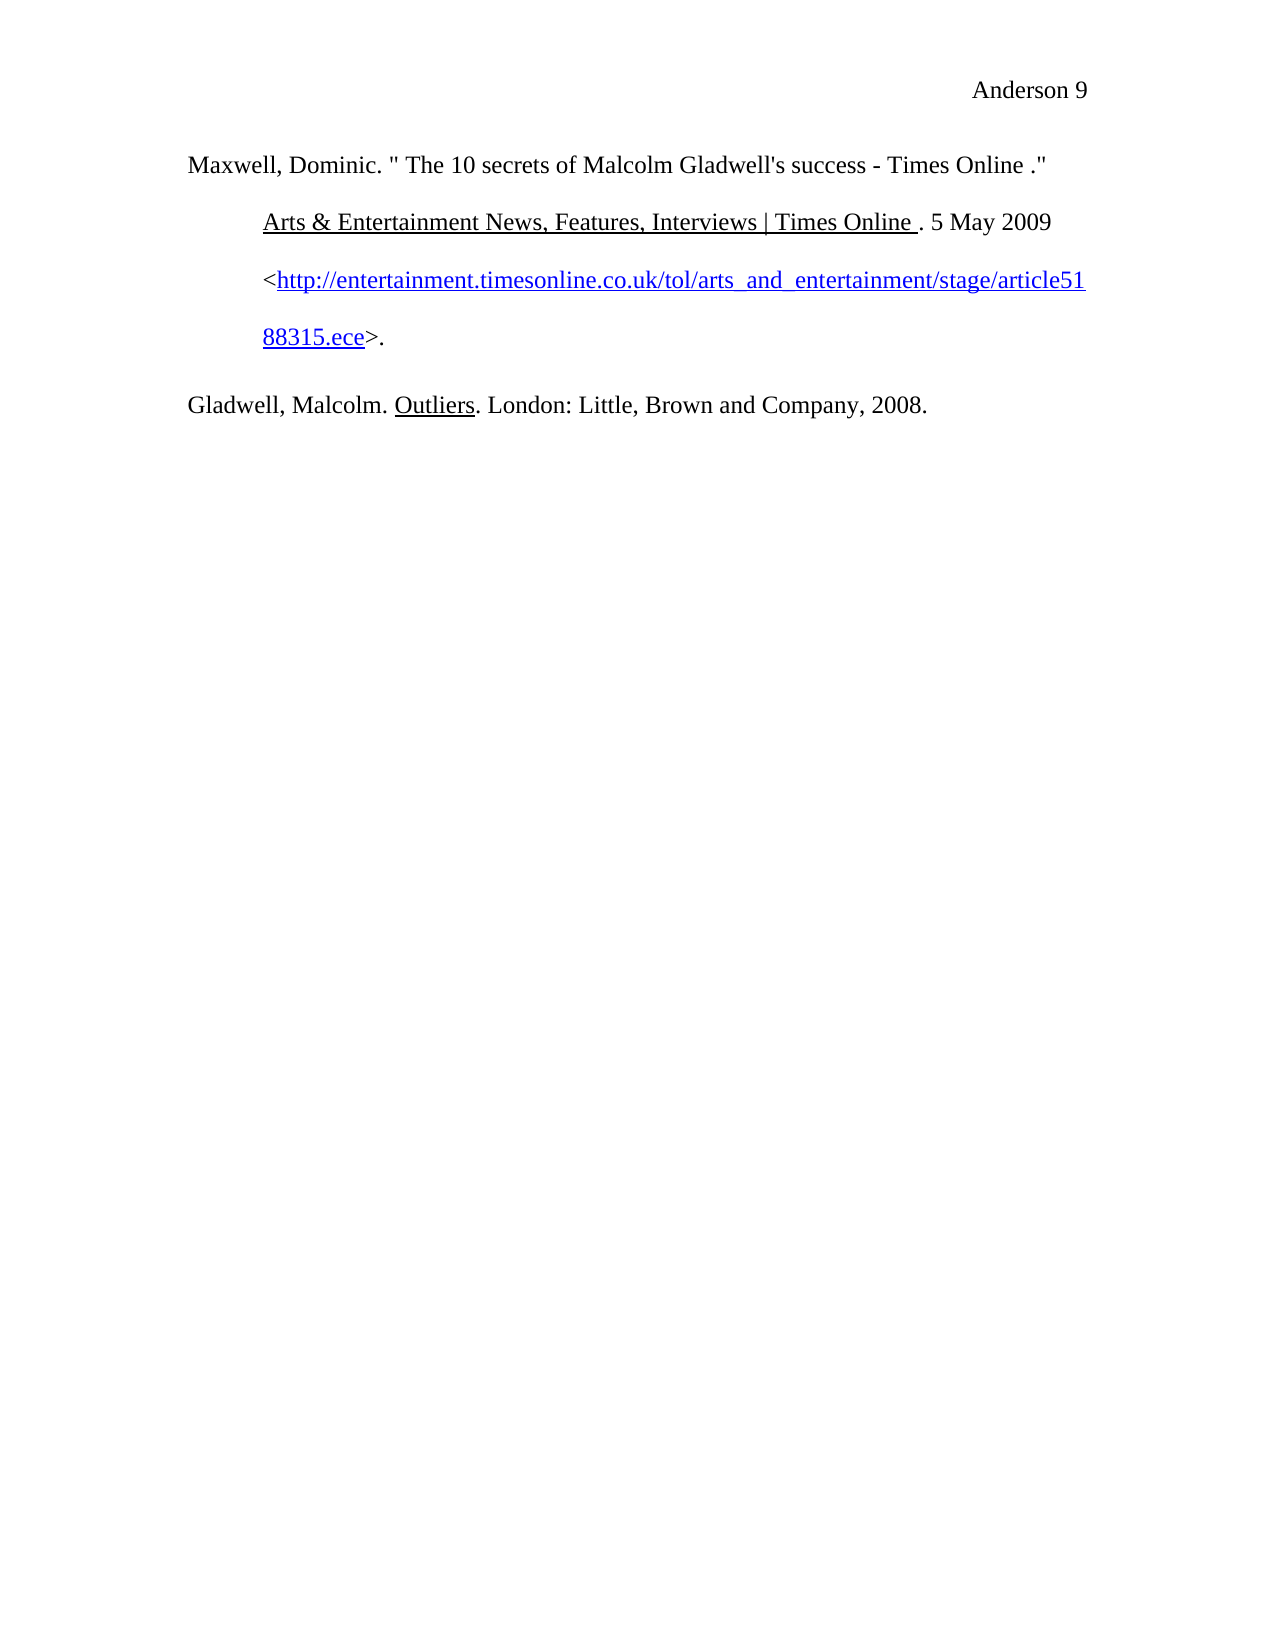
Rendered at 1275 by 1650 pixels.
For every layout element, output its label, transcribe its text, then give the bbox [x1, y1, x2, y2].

text Gladwell, Malcolm. Outliers. London: Little, Brown and Company, 2008. [187, 390, 1087, 419]
text Maxwell, Dominic. " The 10 secrets of Malcolm Gladwell's success - Times Online ." Arts & Entertainment News, Features, Interviews | Times Online . 5 May 2009 <http://entertainment.timesonline.co.uk/tol/arts_and_entertainment/stage/article51 88315.ece>. [187, 150, 1087, 351]
